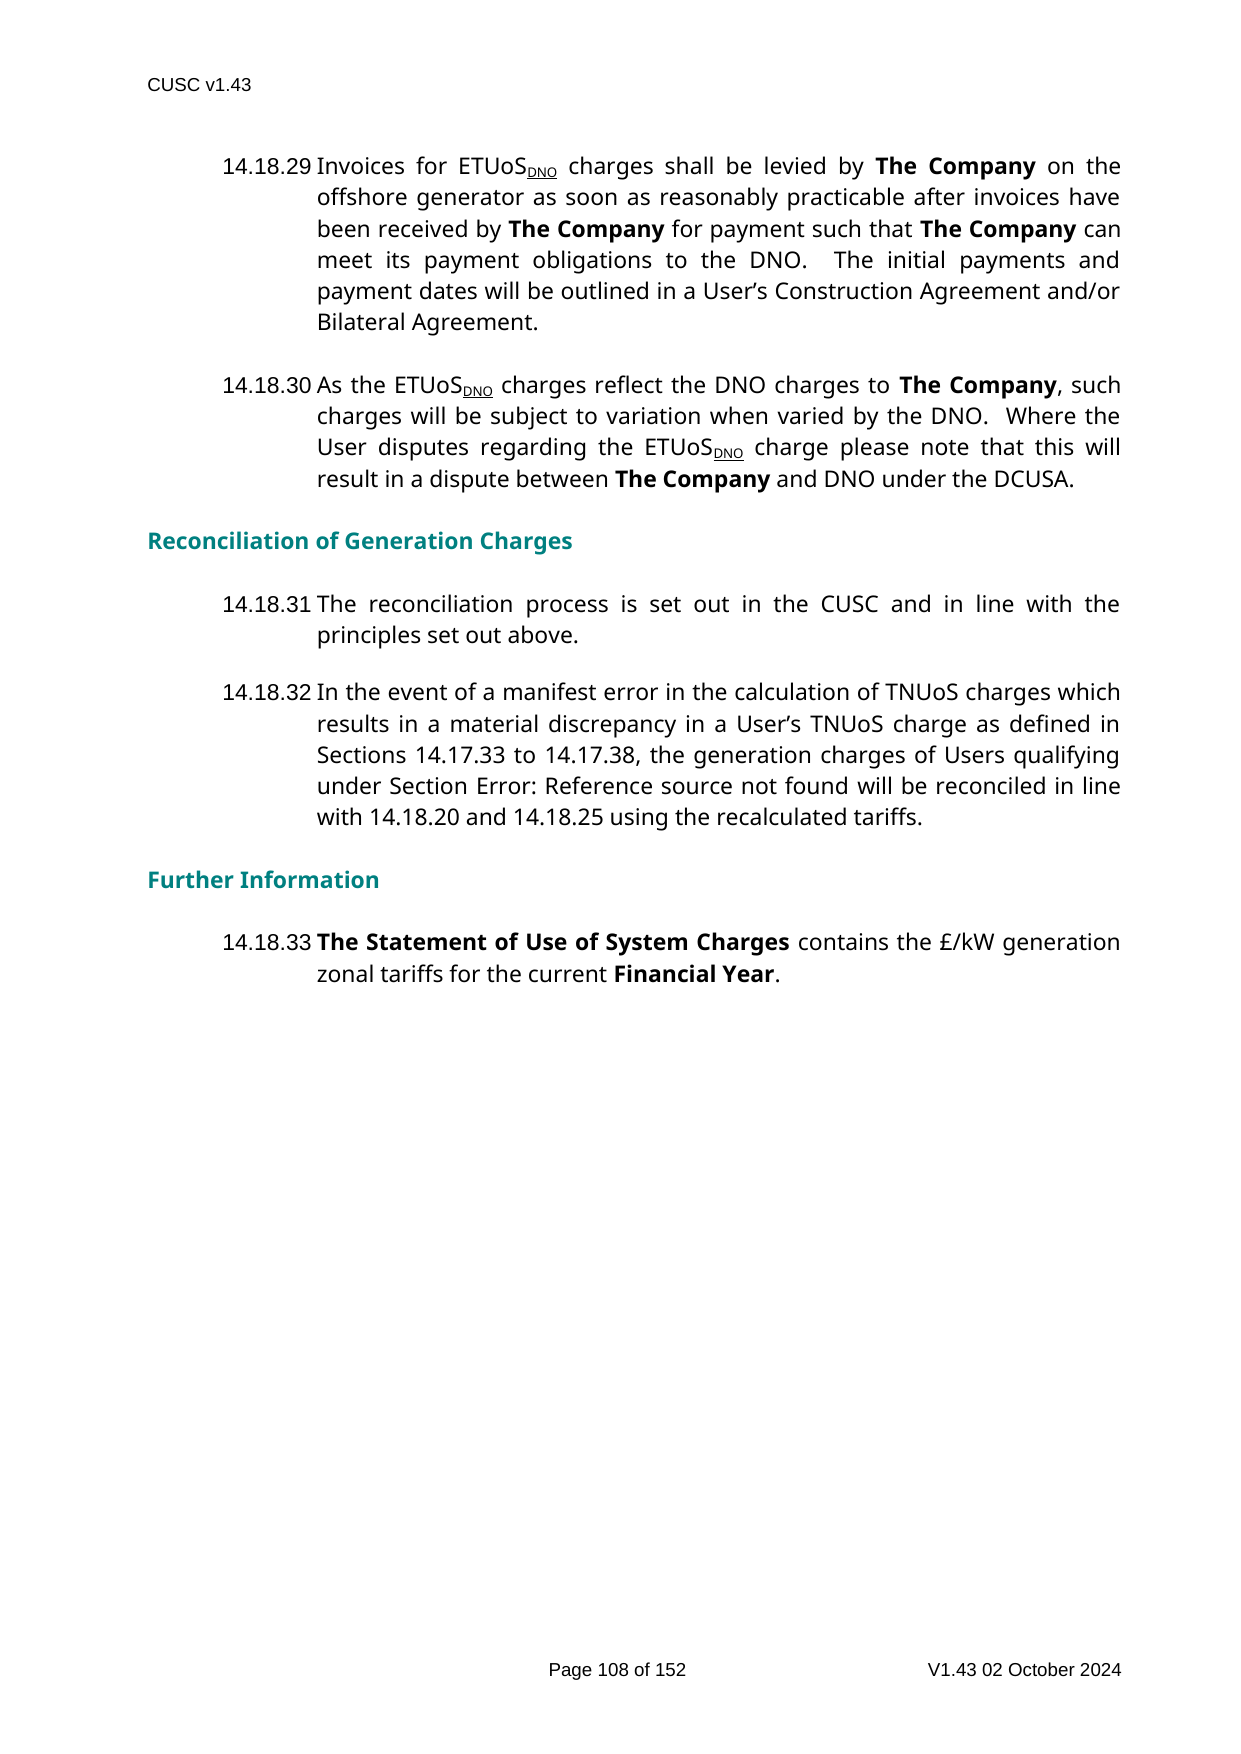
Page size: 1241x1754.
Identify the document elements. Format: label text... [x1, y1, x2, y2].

list As the ETUoSDNO charges reflect the DNO charges to The Company, such charges will be subject to variation when varied by the DNO. Where the User disputes regarding the ETUoSDNO charge please note that this will result in a dispute between The Company and DNO under the DCUSA. [222, 369, 1121, 494]
list The Statement of Use of System Charges contains the £/kW generation zonal tariffs for the current Financial Year. [222, 926, 1121, 989]
subtitle Further Information [147, 864, 1121, 895]
list Invoices for ETUoSDNO charges shall be levied by The Company on the offshore generator as soon as reasonably practicable after invoices have been received by The Company for payment such that The Company can meet its payment obligations to the DNO. The initial payments and payment dates will be outlined in a User’s Construction Agreement and/or Bilateral Agreement. [222, 150, 1121, 337]
subtitle Reconciliation of Generation Charges [147, 525, 1121, 556]
list The reconciliation process is set out in the CUSC and in line with the principles set out above. [222, 587, 1121, 650]
